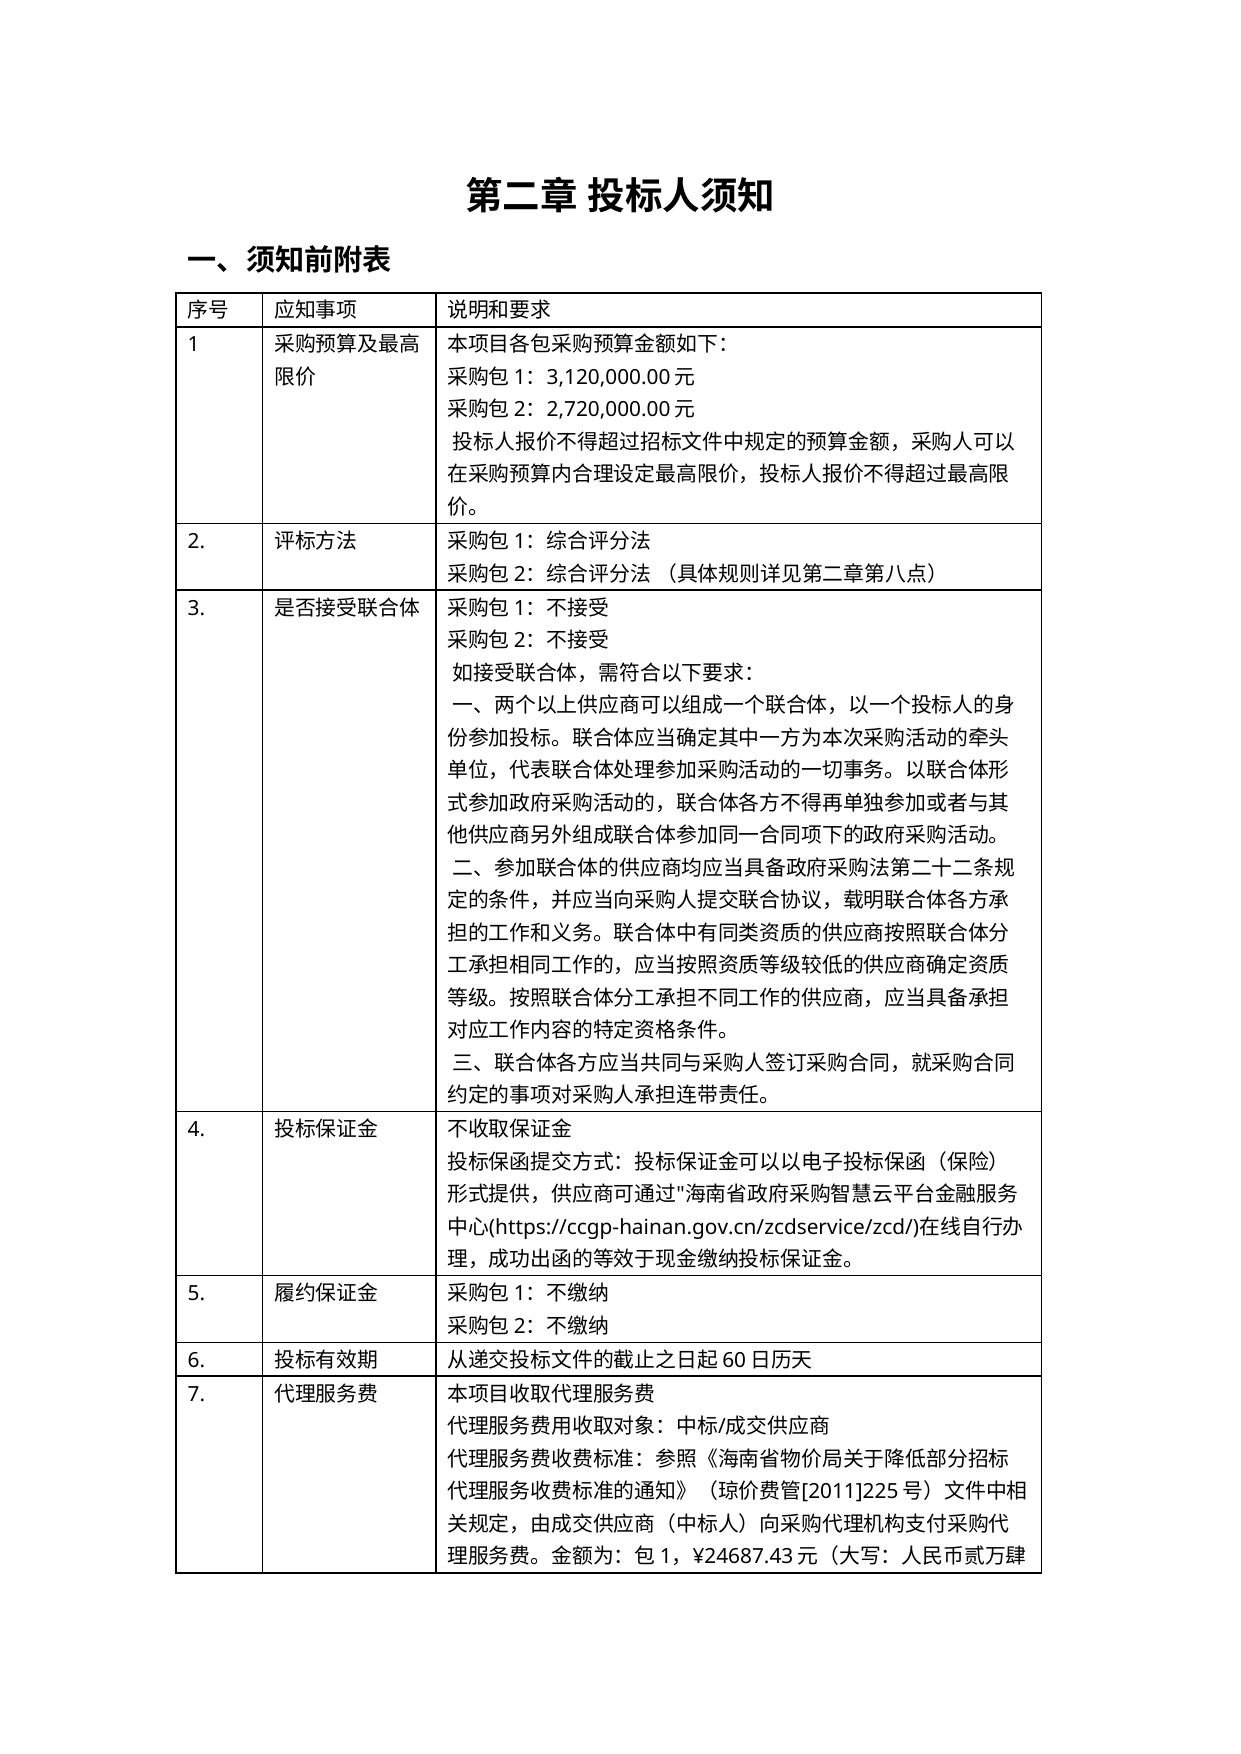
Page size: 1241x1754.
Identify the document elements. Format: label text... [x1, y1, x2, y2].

table_cell 4. [177, 1112, 262, 1275]
table_cell 评标方法 [263, 524, 435, 589]
table_cell 代理服务费 [263, 1377, 435, 1572]
table_header 序号 [177, 294, 262, 326]
table_cell 采购包1：不缴纳 采购包2：不缴纳 [437, 1276, 1041, 1341]
table_cell 履约保证金 [263, 1276, 435, 1341]
table_cell 7. [177, 1377, 262, 1572]
table_cell 采购包1：不接受 采购包2：不接受 如接受联合体，需符合以下要求： 一、两个以上供应商可以组成一个联合体，以一个投标人的身份参加投标。联合体应当确定其中一方为本次采购活动的牵头单位，代表联合体处理参加采购活动的一切事务。以联合体形式参加政府采购活动的，联合体各方不得再单独参加或者与其他供应商另外组成联合体参加同一合同项下的政府采购活动。 二、参加联合体的供应商均应当具备政府采购法第二十二条规定的条件，并应当向采购人提交联合协议，载明联合体各方承担的工作和义务。联合体中有同类资质的供应商按照联合体分工承担相同工作的，应当按照资质等级较低的供应商确定资质等级。按照联合体分工承担不同工作的供应商，应当具备承担对应工作内容的特定资格条件。 三、联合体各方应当共同与采购人签订采购合同，就采购合同约定的事项对采购人承担连带责任。 [437, 591, 1041, 1111]
table_cell 5. [177, 1276, 262, 1341]
table_cell 采购预算及最高限价 [263, 328, 435, 523]
text 第二章 投标人须知 [187, 162, 1053, 227]
table_cell 从递交投标文件的截止之日起60日历天 [437, 1343, 1041, 1375]
table_cell 投标有效期 [263, 1343, 435, 1375]
table_cell 是否接受联合体 [263, 591, 435, 1111]
table_cell 3. [177, 591, 262, 1111]
table_cell 采购包1：综合评分法 采购包2：综合评分法 （具体规则详见第二章第八点） [437, 524, 1041, 589]
table_header 说明和要求 [437, 294, 1041, 326]
table_cell 不收取保证金 投标保函提交方式：投标保证金可以以电子投标保函（保险）形式提供，供应商可通过"海南省政府采购智慧云平台金融服务中心(https://ccgp-hainan.gov.cn/zcdservice/zcd/)在线自行办理，成功出函的等效于现金缴纳投标保证金。 [437, 1112, 1041, 1275]
table_cell 1 [177, 328, 262, 523]
table_cell 6. [177, 1343, 262, 1375]
text 一、须知前附表 [187, 227, 1053, 292]
table_cell 投标保证金 [263, 1112, 435, 1275]
table_header 应知事项 [263, 294, 435, 326]
table_cell 2. [177, 524, 262, 589]
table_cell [437, 1377, 1041, 1572]
table_cell 本项目各包采购预算金额如下： 采购包1：3,120,000.00元 采购包2：2,720,000.00元 投标人报价不得超过招标文件中规定的预算金额，采购人可以在采购预算内合理设定最高限价，投标人报价不得超过最高限价。 [437, 328, 1041, 523]
